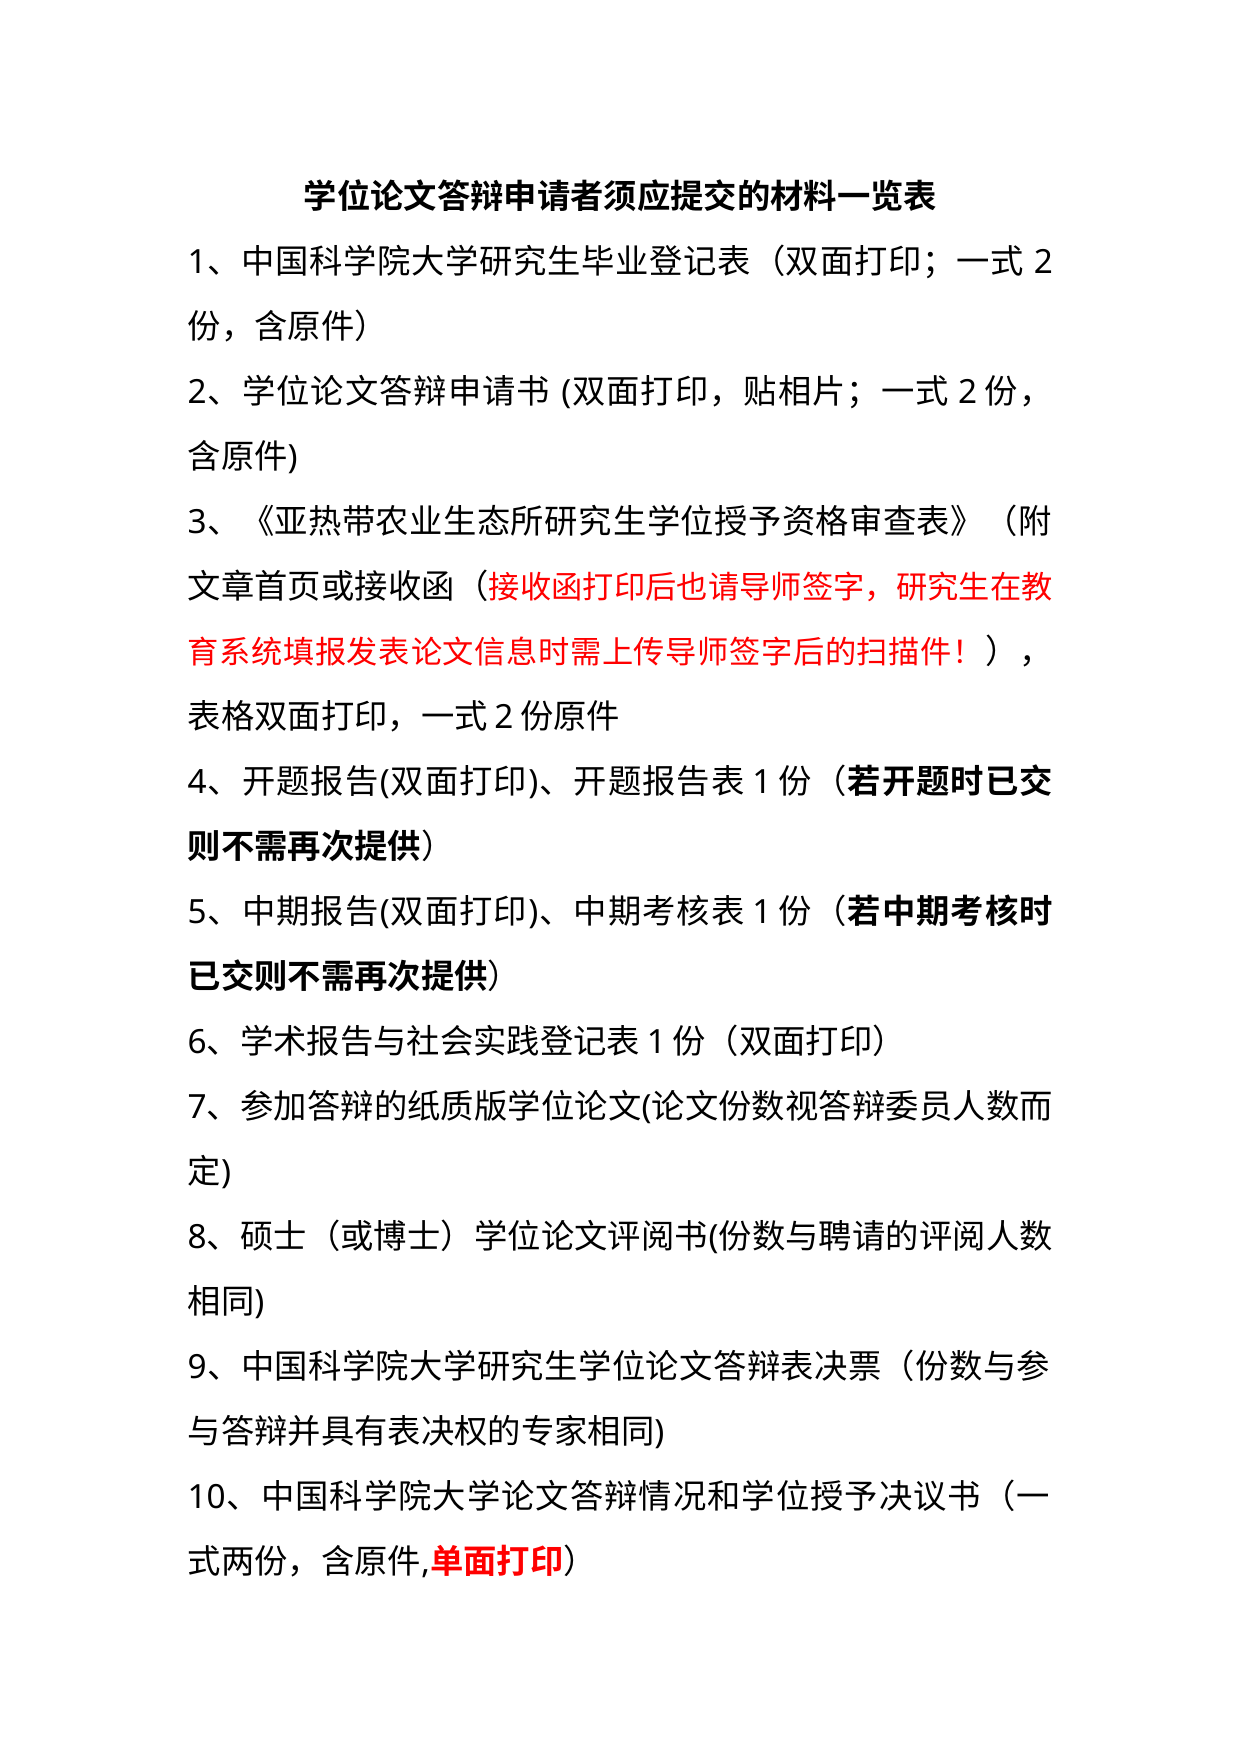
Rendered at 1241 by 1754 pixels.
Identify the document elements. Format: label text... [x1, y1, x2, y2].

text 学位论文答辩申请者须应提交的材料一览表 [187, 162, 1053, 227]
text 6、学术报告与社会实践登记表1份（双面打印） [187, 1007, 1053, 1072]
text 5、中期报告(双面打印)、中期考核表1份（若中期考核时已交则不需再次提供） [187, 877, 1053, 1007]
text 7、参加答辩的纸质版学位论文(论文份数视答辩委员人数而定) [187, 1072, 1053, 1202]
text 3、《亚热带农业生态所研究生学位授予资格审查表》（附文章首页或接收函（接收函打印后也请导师签字，研究生在教育系统填报发表论文信息时需上传导师签字后的扫描件！），表格双面打印，一式2份原件 [187, 487, 1053, 747]
text 8、硕士（或博士）学位论文评阅书(份数与聘请的评阅人数相同) [187, 1202, 1053, 1332]
text 9、中国科学院大学研究生学位论文答辩表决票（份数与参与答辩并具有表决权的专家相同) [187, 1332, 1053, 1462]
text 4、开题报告(双面打印)、开题报告表1份（若开题时已交则不需再次提供） [187, 747, 1053, 877]
text 1、中国科学院大学研究生毕业登记表（双面打印；一式2份，含原件） [187, 227, 1053, 357]
text 2、学位论文答辩申请书 (双面打印，贴相片；一式2份，含原件) [187, 357, 1053, 487]
text 10、中国科学院大学论文答辩情况和学位授予决议书（一式两份，含原件,单面打印） [187, 1462, 1053, 1592]
